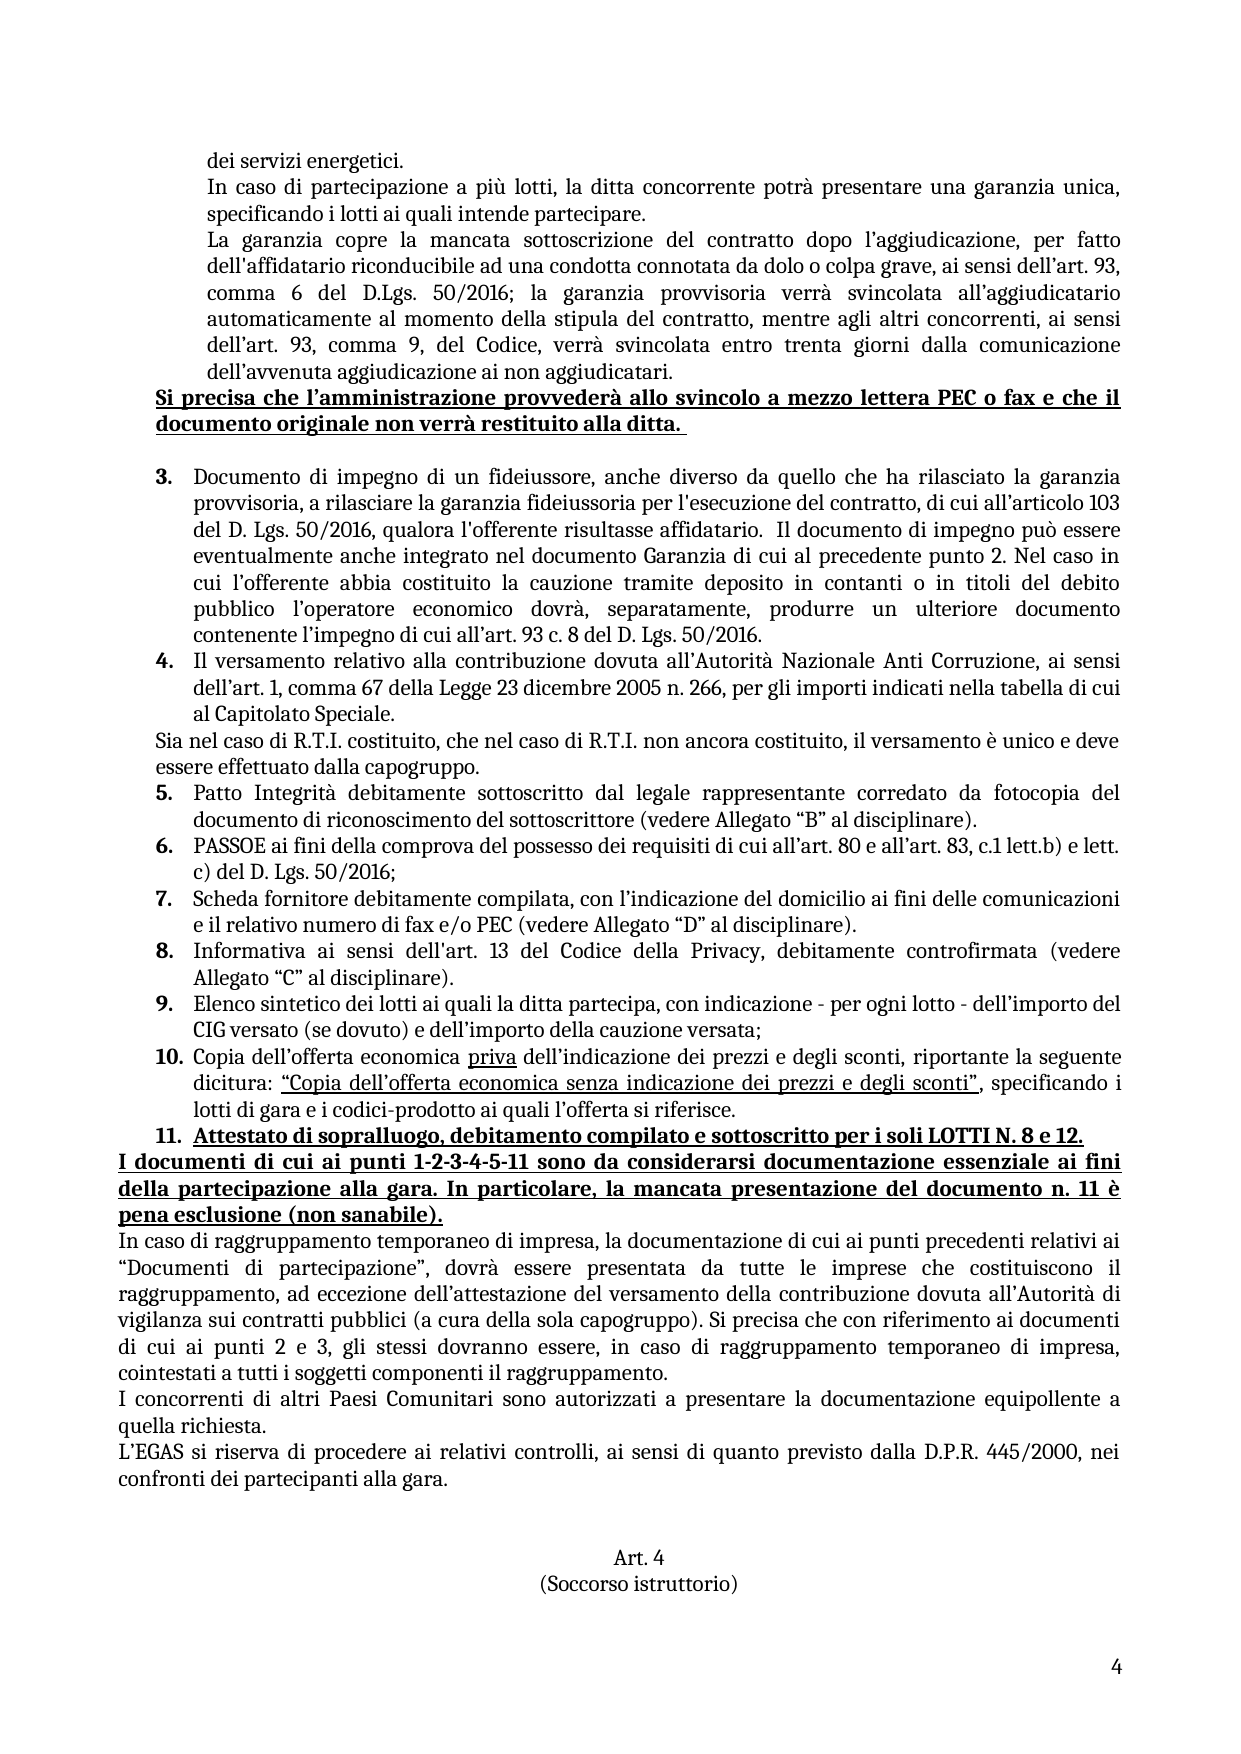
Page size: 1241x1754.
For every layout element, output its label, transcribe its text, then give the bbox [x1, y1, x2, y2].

list Attestato di sopralluogo, debitamento compilato e sottoscritto per i soli LOTTI N. 8 e 12. [156, 1123, 1122, 1149]
text I concorrenti di altri Paesi Comunitari sono autorizzati a presentare la documentazione equipollente a quella richiesta. [118, 1386, 1122, 1439]
text La garanzia copre la mancata sottoscrizione del contratto dopo l’aggiudicazione, per fatto dell'affidatario riconducibile ad una condotta connotata da dolo o colpa grave, ai sensi dell’art. 93, comma 6 del D.Lgs. 50/2016; la garanzia provvisoria verrà svincolata all’aggiudicatario automaticamente al momento della stipula del contratto, mentre agli altri concorrenti, ai sensi dell’art. 93, comma 9, del Codice, verrà svincolata entro trenta giorni dalla comunicazione dell’avvenuta aggiudicazione ai non aggiudicatari. [207, 227, 1122, 385]
text Sia nel caso di R.T.I. costituito, che nel caso di R.T.I. non ancora costituito, il versamento è unico e deve essere effettuato dalla capogruppo. [156, 727, 1122, 780]
text Si precisa che l’amministrazione provvederà allo svincolo a mezzo lettera PEC o fax e che il documento originale non verrà restituito alla ditta. [156, 385, 1122, 437]
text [207, 148, 1122, 174]
list Il versamento relativo alla contribuzione dovuta all’Autorità Nazionale Anti Corruzione, ai sensi dell’art. 1, comma 67 della Legge 23 dicembre 2005 n. 266, per gli importi indicati nella tabella di cui al Capitolato Speciale. [156, 648, 1122, 727]
list Elenco sintetico dei lotti ai quali la ditta partecipa, con indicazione - per ogni lotto - dell’importo del CIG versato (se dovuto) e dell’importo della cauzione versata; [156, 991, 1122, 1044]
text Art. 4 [156, 1544, 1122, 1571]
list Scheda fornitore debitamente compilata, con l’indicazione del domicilio ai fini delle comunicazioni e il relativo numero di fax e/o PEC (vedere Allegato “D” al disciplinare). [156, 886, 1122, 938]
list Documento di impegno di un fideiussore, anche diverso da quello che ha rilasciato la garanzia provvisoria, a rilasciare la garanzia fideiussoria per l'esecuzione del contratto, di cui all’articolo 103 del D. Lgs. 50/2016, qualora l'offerente risultasse affidatario. Il documento di impegno può essere eventualmente anche integrato nel documento Garanzia di cui al precedente punto 2. Nel caso in cui l’offerente abbia costituito la cauzione tramite deposito in contanti o in titoli del debito pubblico l’operatore economico dovrà, separatamente, produrre un ulteriore documento contenente l’impegno di cui all’art. 93 c. 8 del D. Lgs. 50/2016. [156, 464, 1122, 648]
list Copia dell’offerta economica priva dell’indicazione dei prezzi e degli sconti, riportante la seguente dicitura: “Copia dell’offerta economica senza indicazione dei prezzi e degli sconti”, specificando i lotti di gara e i codici-prodotto ai quali l’offerta si riferisce. [156, 1044, 1122, 1123]
list PASSOE ai fini della comprova del possesso dei requisiti di cui all’art. 80 e all’art. 83, c.1 lett.b) e lett. c) del D. Lgs. 50/2016; [156, 833, 1122, 886]
text I documenti di cui ai punti 1-2-3-4-5-11 sono da considerarsi documentazione essenziale ai fini della partecipazione alla gara. In particolare, la mancata presentazione del documento n. 11 è pena esclusione (non sanabile). [118, 1149, 1122, 1172]
text I documenti di cui ai punti 1-2-3-4-5-11 sono da considerarsi documentazione essenziale ai fini della partecipazione alla gara. In particolare, la mancata presentazione del documento n. 11 è pena esclusione (non sanabile). [118, 1173, 1122, 1228]
list Informativa ai sensi dell'art. 13 del Codice della Privacy, debitamente controfirmata (vedere Allegato “C” al disciplinare). [156, 938, 1122, 991]
text In caso di partecipazione a più lotti, la ditta concorrente potrà presentare una garanzia unica, specificando i lotti ai quali intende partecipare. [207, 174, 1122, 227]
text L’EGAS si riserva di procedere ai relativi controlli, ai sensi di quanto previsto dalla D.P.R. 445/2000, nei confronti dei partecipanti alla gara. [118, 1439, 1122, 1492]
list Patto Integrità debitamente sottoscritto dal legale rappresentante corredato da fotocopia del documento di riconoscimento del sottoscrittore (vedere Allegato “B” al disciplinare). [156, 780, 1122, 833]
text (Soccorso istruttorio) [156, 1571, 1122, 1597]
text In caso di raggruppamento temporaneo di impresa, la documentazione di cui ai punti precedenti relativi ai “Documenti di partecipazione”, dovrà essere presentata da tutte le imprese che costituiscono il raggruppamento, ad eccezione dell’attestazione del versamento della contribuzione dovuta all’Autorità di vigilanza sui contratti pubblici (a cura della sola capogruppo). Si precisa che con riferimento ai documenti di cui ai punti 2 e 3, gli stessi dovranno essere, in caso di raggruppamento temporaneo di impresa, cointestati a tutti i soggetti componenti il raggruppamento. [118, 1228, 1122, 1386]
